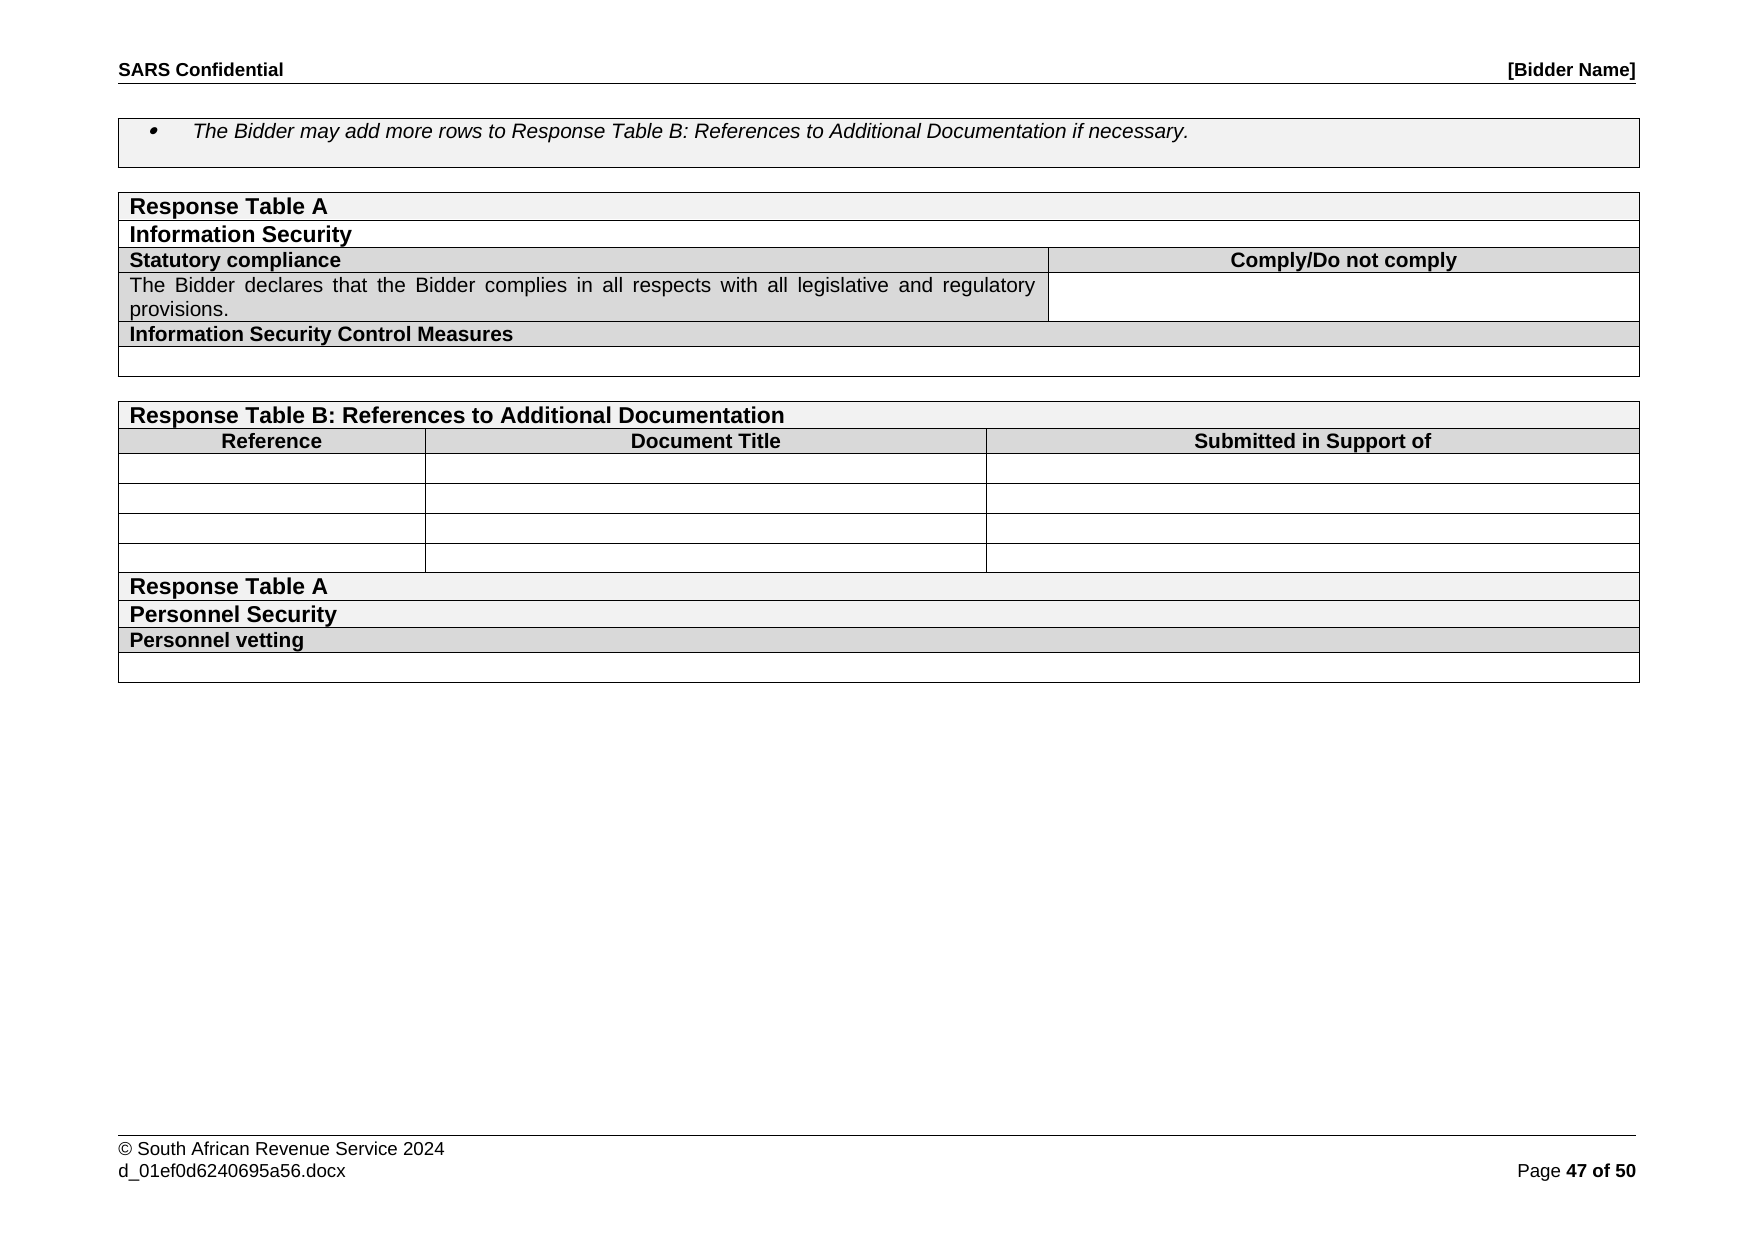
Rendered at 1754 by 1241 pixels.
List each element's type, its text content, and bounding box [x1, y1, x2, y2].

table_cell [426, 544, 986, 572]
table_cell Personnel Security [119, 601, 1639, 627]
table_cell [119, 514, 425, 542]
table_cell The Bidder declares that the Bidder complies in all respects with all legislative and regulatory provisions. [119, 273, 1048, 321]
table_cell Document Title [426, 429, 986, 453]
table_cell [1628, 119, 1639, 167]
table_cell [119, 347, 1639, 376]
table_cell Statutory compliance [119, 248, 1048, 272]
table_cell Response Table A [119, 573, 1639, 600]
table_cell [987, 514, 1639, 542]
table_cell Reference [119, 429, 425, 453]
table_cell [1049, 273, 1639, 321]
table_cell [119, 484, 425, 513]
table_cell Submitted in Support of [987, 429, 1639, 453]
table_cell Personnel vetting [119, 628, 1639, 652]
table_header Response Table B: References to Additional Documentation [119, 402, 1639, 428]
table_cell [426, 484, 986, 513]
table_cell Information Security [119, 221, 1639, 247]
table_cell [119, 544, 425, 572]
table_cell [987, 544, 1639, 572]
table_cell Information Security Control Measures [119, 322, 1639, 346]
table_cell [119, 653, 1639, 682]
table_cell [119, 119, 204, 167]
table_cell [426, 514, 986, 542]
table_cell [119, 454, 425, 483]
table_cell [987, 484, 1639, 513]
table_cell [426, 454, 986, 483]
table_header Response Table A [119, 193, 1639, 219]
table_cell [987, 454, 1639, 483]
table_cell Comply/Do not comply [1049, 248, 1639, 272]
